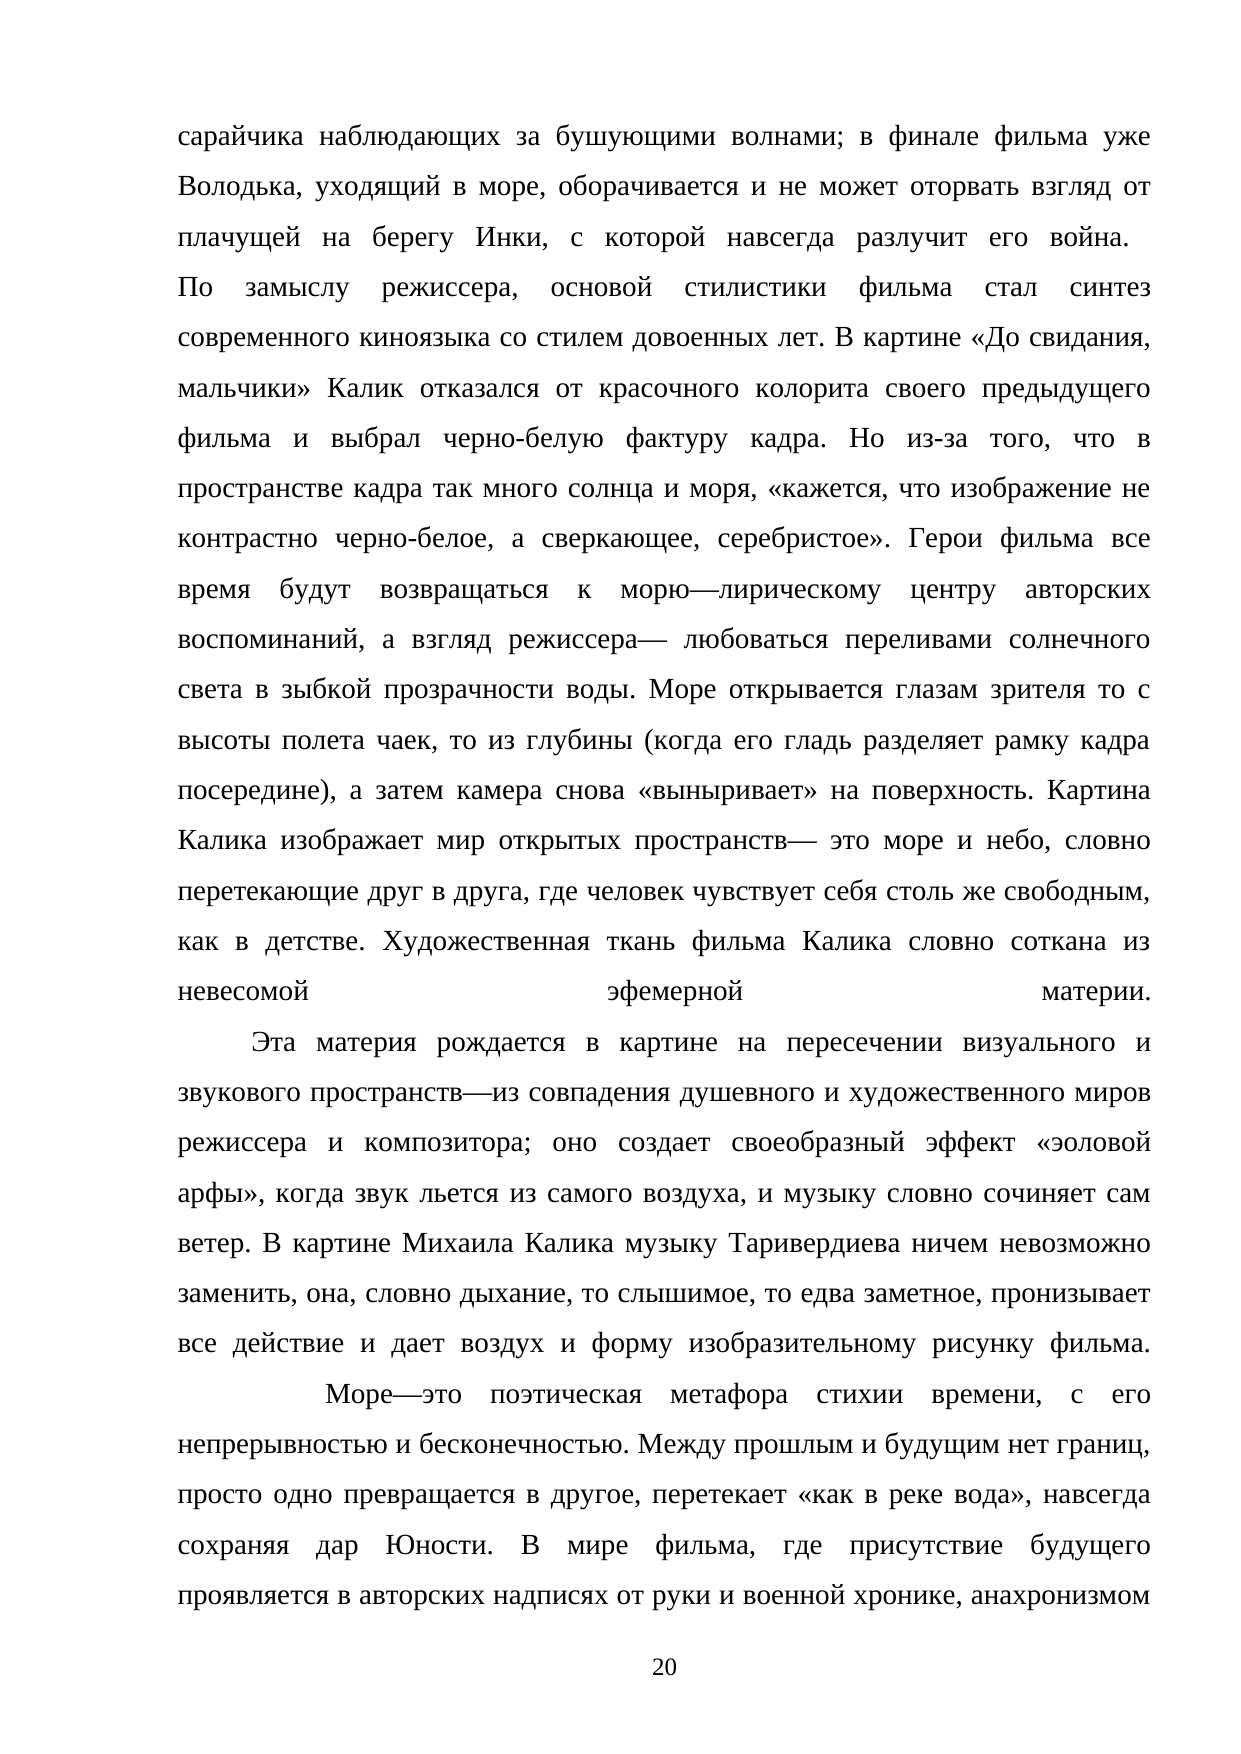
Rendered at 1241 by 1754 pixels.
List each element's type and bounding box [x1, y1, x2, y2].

text [177, 118, 1152, 1611]
